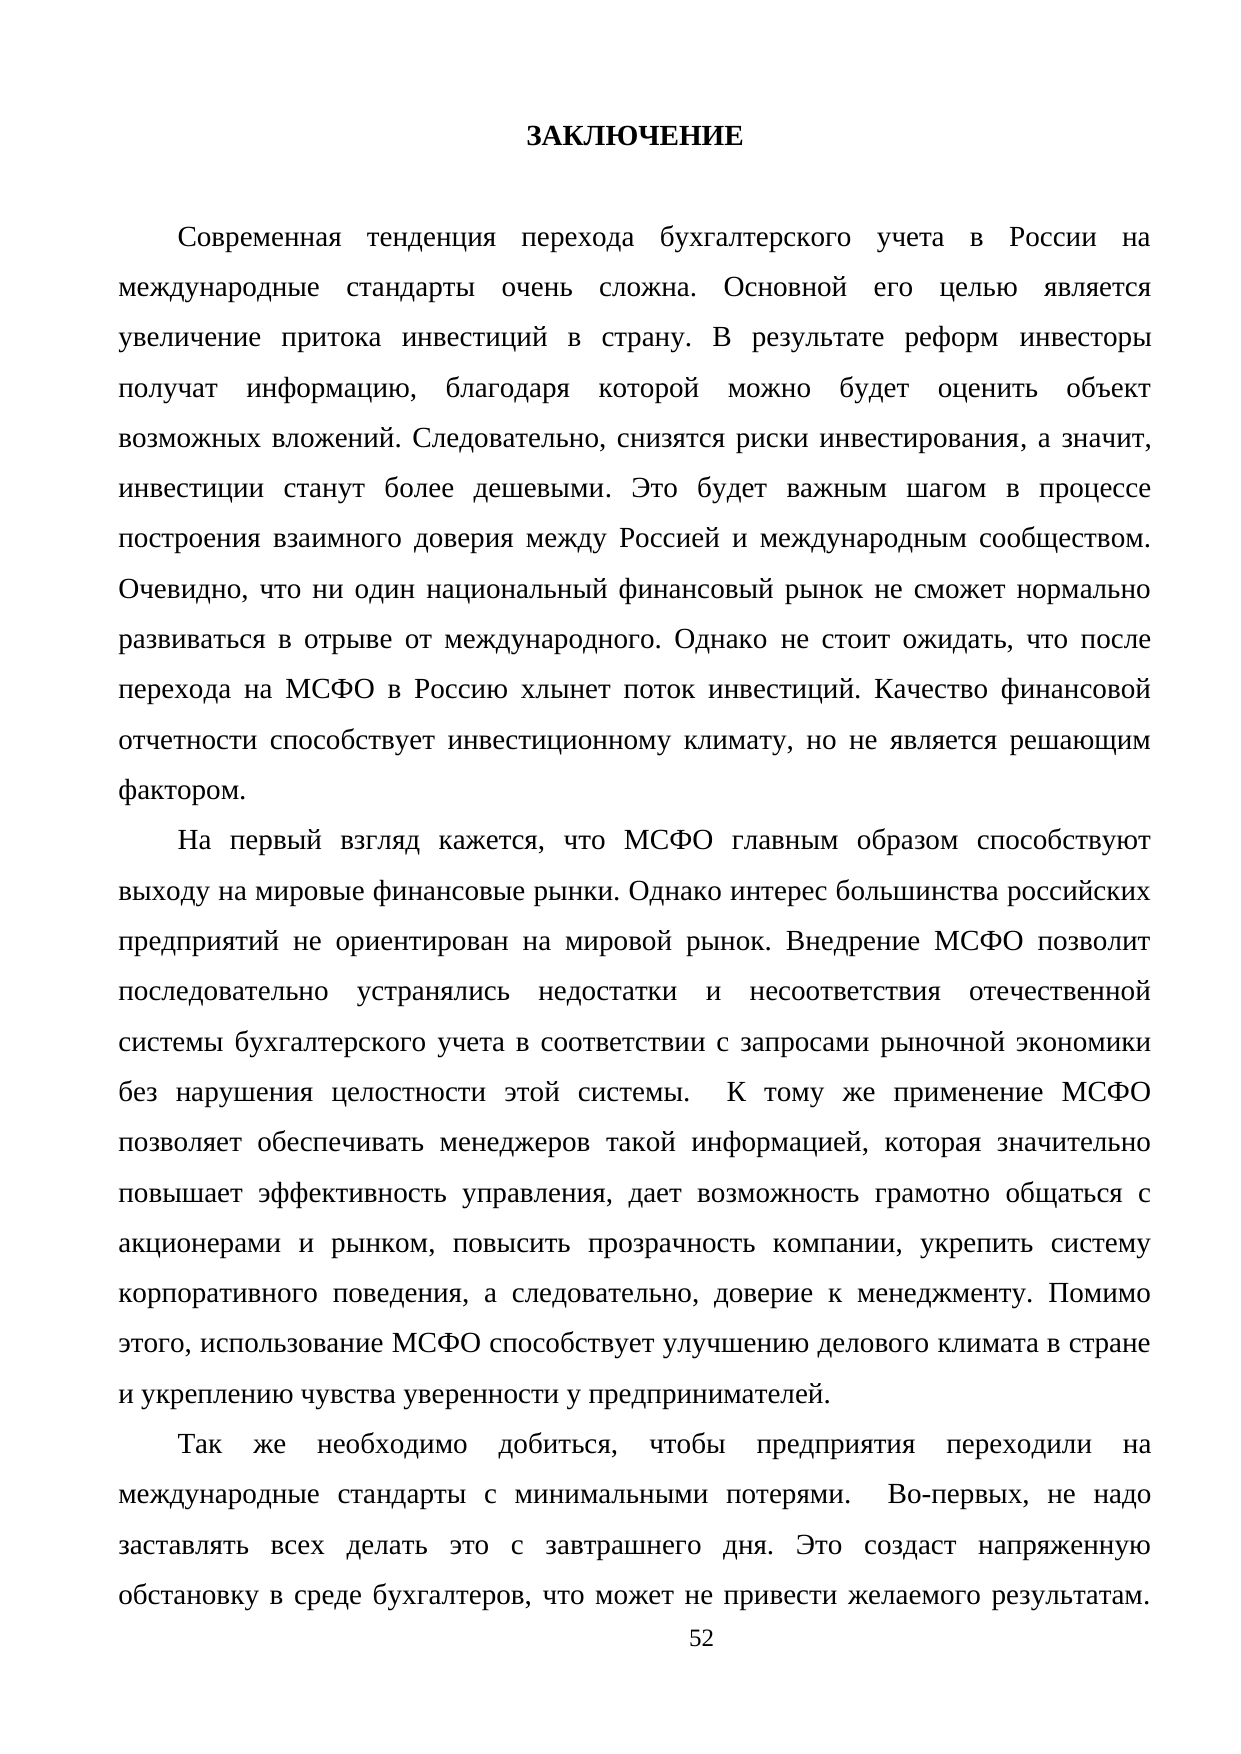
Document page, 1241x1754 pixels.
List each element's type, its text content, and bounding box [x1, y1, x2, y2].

text Современная тенденция перехода бухгалтерского учета в России на международные стандарты очень сложна. Основной его целью является увеличение притока инвестиций в страну. В результате реформ инвесторы получат информацию, благодаря которой можно будет оценить объект возможных вложений. Следовательно, снизятся риски инвестирования, а значит, инвестиции станут более дешевыми. Это будет важным шагом в процессе построения взаимного доверия между Россией и международным сообществом. Очевидно, что ни один национальный финансовый рынок не сможет нормально развиваться в отрыве от международного. Однако не стоит ожидать, что после перехода на МСФО в Россию хлынет поток инвестиций. Качество финансовой отчетности способствует инвестиционному климату, но не является решающим фактором. [118, 219, 1152, 806]
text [118, 1426, 1152, 1611]
text ЗАКЛЮЧЕНИЕ [118, 118, 1152, 152]
text На первый взгляд кажется, что МСФО главным образом способствуют выходу на мировые финансовые рынки. Однако интерес большинства российских предприятий не ориентирован на мировой рынок. Внедрение МСФО позволит последовательно устранялись недостатки и несоответствия отечественной системы бухгалтерского учета в соответствии с запросами рыночной экономики без нарушения целостности этой системы. К тому же применение МСФО позволяет обеспечивать менеджеров такой информацией, которая значительно повышает эффективность управления, дает возможность грамотно общаться с акционерами и рынком, повысить прозрачность компании, укрепить систему корпоративного поведения, а следовательно, доверие к менеджменту. Помимо этого, использование МСФО способствует улучшению делового климата в стране и укреплению чувства уверенности у предпринимателей. [118, 822, 1152, 1409]
